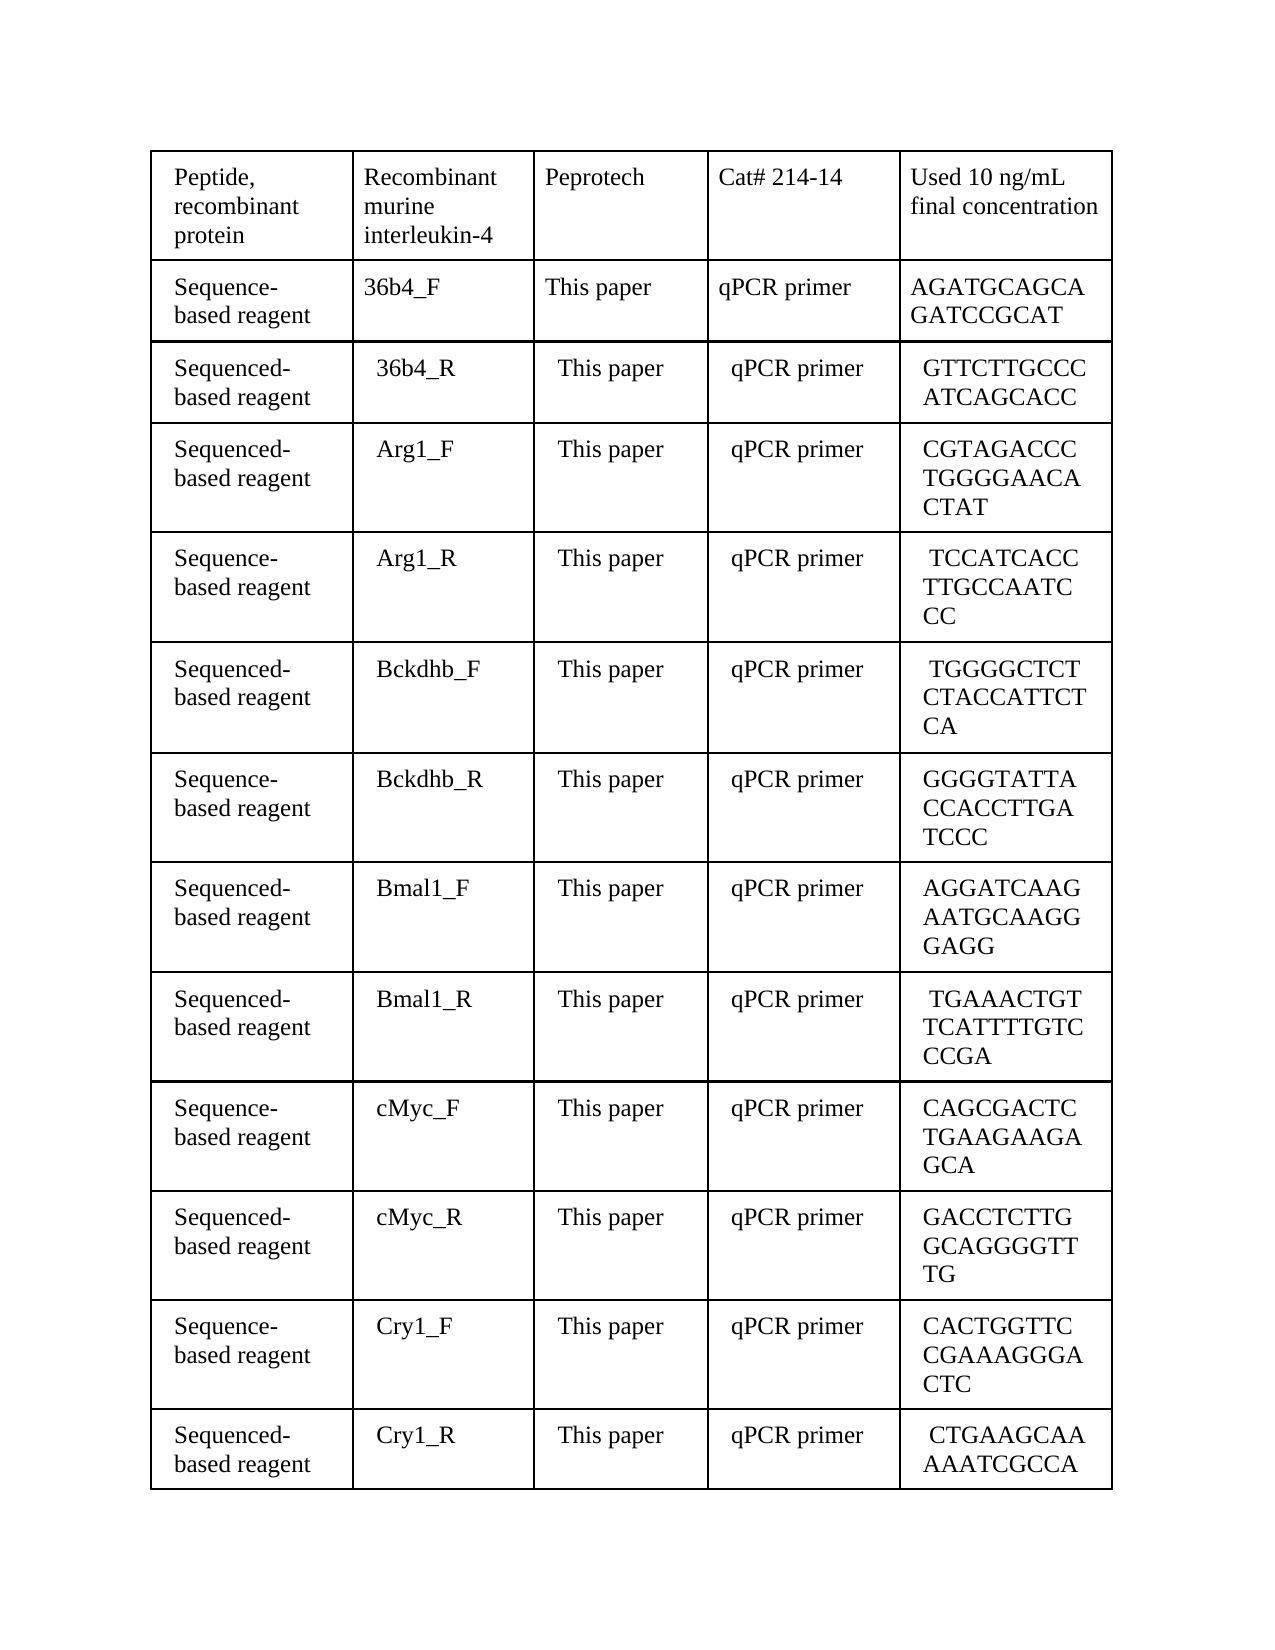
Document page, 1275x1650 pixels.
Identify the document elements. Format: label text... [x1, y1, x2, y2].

table_cell 36b4_R [354, 343, 533, 422]
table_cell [901, 1410, 1111, 1488]
table_cell Sequenced-based reagent [152, 343, 352, 422]
table_cell Recombinant murine interleukin-4 [354, 152, 533, 259]
table_cell Sequenced-based reagent [152, 973, 352, 1080]
table_cell cMyc_F [354, 1083, 533, 1189]
table_cell This paper [535, 1301, 707, 1408]
table_cell qPCR primer [709, 643, 899, 752]
table_cell This paper [535, 261, 707, 340]
table_cell This paper [535, 533, 707, 641]
table_cell Peprotech [535, 152, 707, 259]
table_cell cMyc_R [354, 1192, 533, 1299]
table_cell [152, 152, 352, 259]
table_cell This paper [535, 643, 707, 752]
table_cell Sequence-based reagent [152, 1083, 352, 1189]
table_cell This paper [535, 1192, 707, 1299]
table_cell GGGGTATTACCACCTTGATCCC [901, 754, 1111, 861]
table_cell This paper [535, 754, 707, 861]
table_cell Sequence-based reagent [152, 1301, 352, 1408]
table_cell Cat# 214-14 [709, 152, 899, 259]
table_cell qPCR primer [709, 863, 899, 971]
table_cell qPCR primer [709, 754, 899, 861]
table_cell qPCR primer [709, 1192, 899, 1299]
table_cell This paper [535, 973, 707, 1080]
table_cell TGGGGCTCTCTACCATTCTCA [901, 643, 1111, 752]
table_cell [152, 1410, 352, 1488]
table_cell CAGCGACTCTGAAGAAGAGCA [901, 1083, 1111, 1189]
table_cell Sequenced-based reagent [152, 1192, 352, 1299]
table_cell This paper [535, 1083, 707, 1189]
table_cell TGAAACTGTTCATTTTGTCCCGA [901, 973, 1111, 1080]
table_cell qPCR primer [709, 343, 899, 422]
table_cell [901, 152, 1111, 259]
table_cell This paper [535, 863, 707, 971]
table_cell qPCR primer [709, 973, 899, 1080]
table_cell This paper [535, 1410, 707, 1488]
table_cell Sequenced-based reagent [152, 424, 352, 531]
table_cell Arg1_F [354, 424, 533, 531]
table_cell 36b4_F [354, 261, 533, 340]
table_cell Bmal1_F [354, 863, 533, 971]
table_cell Cry1_R [354, 1410, 533, 1488]
table_cell Cry1_F [354, 1301, 533, 1408]
table_cell qPCR primer [709, 1301, 899, 1408]
table_cell CGTAGACCCTGGGGAACACTAT [901, 424, 1111, 531]
table_cell This paper [535, 424, 707, 531]
table_cell AGATGCAGCAGATCCGCAT [901, 261, 1111, 340]
table_cell GTTCTTGCCCATCAGCACC [901, 343, 1111, 422]
table_cell CACTGGTTCCGAAAGGGACTC [901, 1301, 1111, 1408]
table_cell TCCATCACCTTGCCAATCCC [901, 533, 1111, 641]
table_cell qPCR primer [709, 533, 899, 641]
table_cell This paper [535, 343, 707, 422]
table_cell Sequenced-based reagent [152, 643, 352, 752]
table_cell Sequenced-based reagent [152, 863, 352, 971]
table_cell qPCR primer [709, 1083, 899, 1189]
table_cell AGGATCAAGAATGCAAGGGAGG [901, 863, 1111, 971]
table_cell Bckdhb_R [354, 754, 533, 861]
table_cell qPCR primer [709, 424, 899, 531]
table_cell qPCR primer [709, 1410, 899, 1488]
table_cell Bmal1_R [354, 973, 533, 1080]
table_cell Sequence-based reagent [152, 754, 352, 861]
table_cell GACCTCTTGGCAGGGGTTTG [901, 1192, 1111, 1299]
table_cell Sequence-based reagent [152, 261, 352, 340]
table_cell Bckdhb_F [354, 643, 533, 752]
table_cell Arg1_R [354, 533, 533, 641]
table_cell Sequence-based reagent [152, 533, 352, 641]
table_cell qPCR primer [709, 261, 899, 340]
